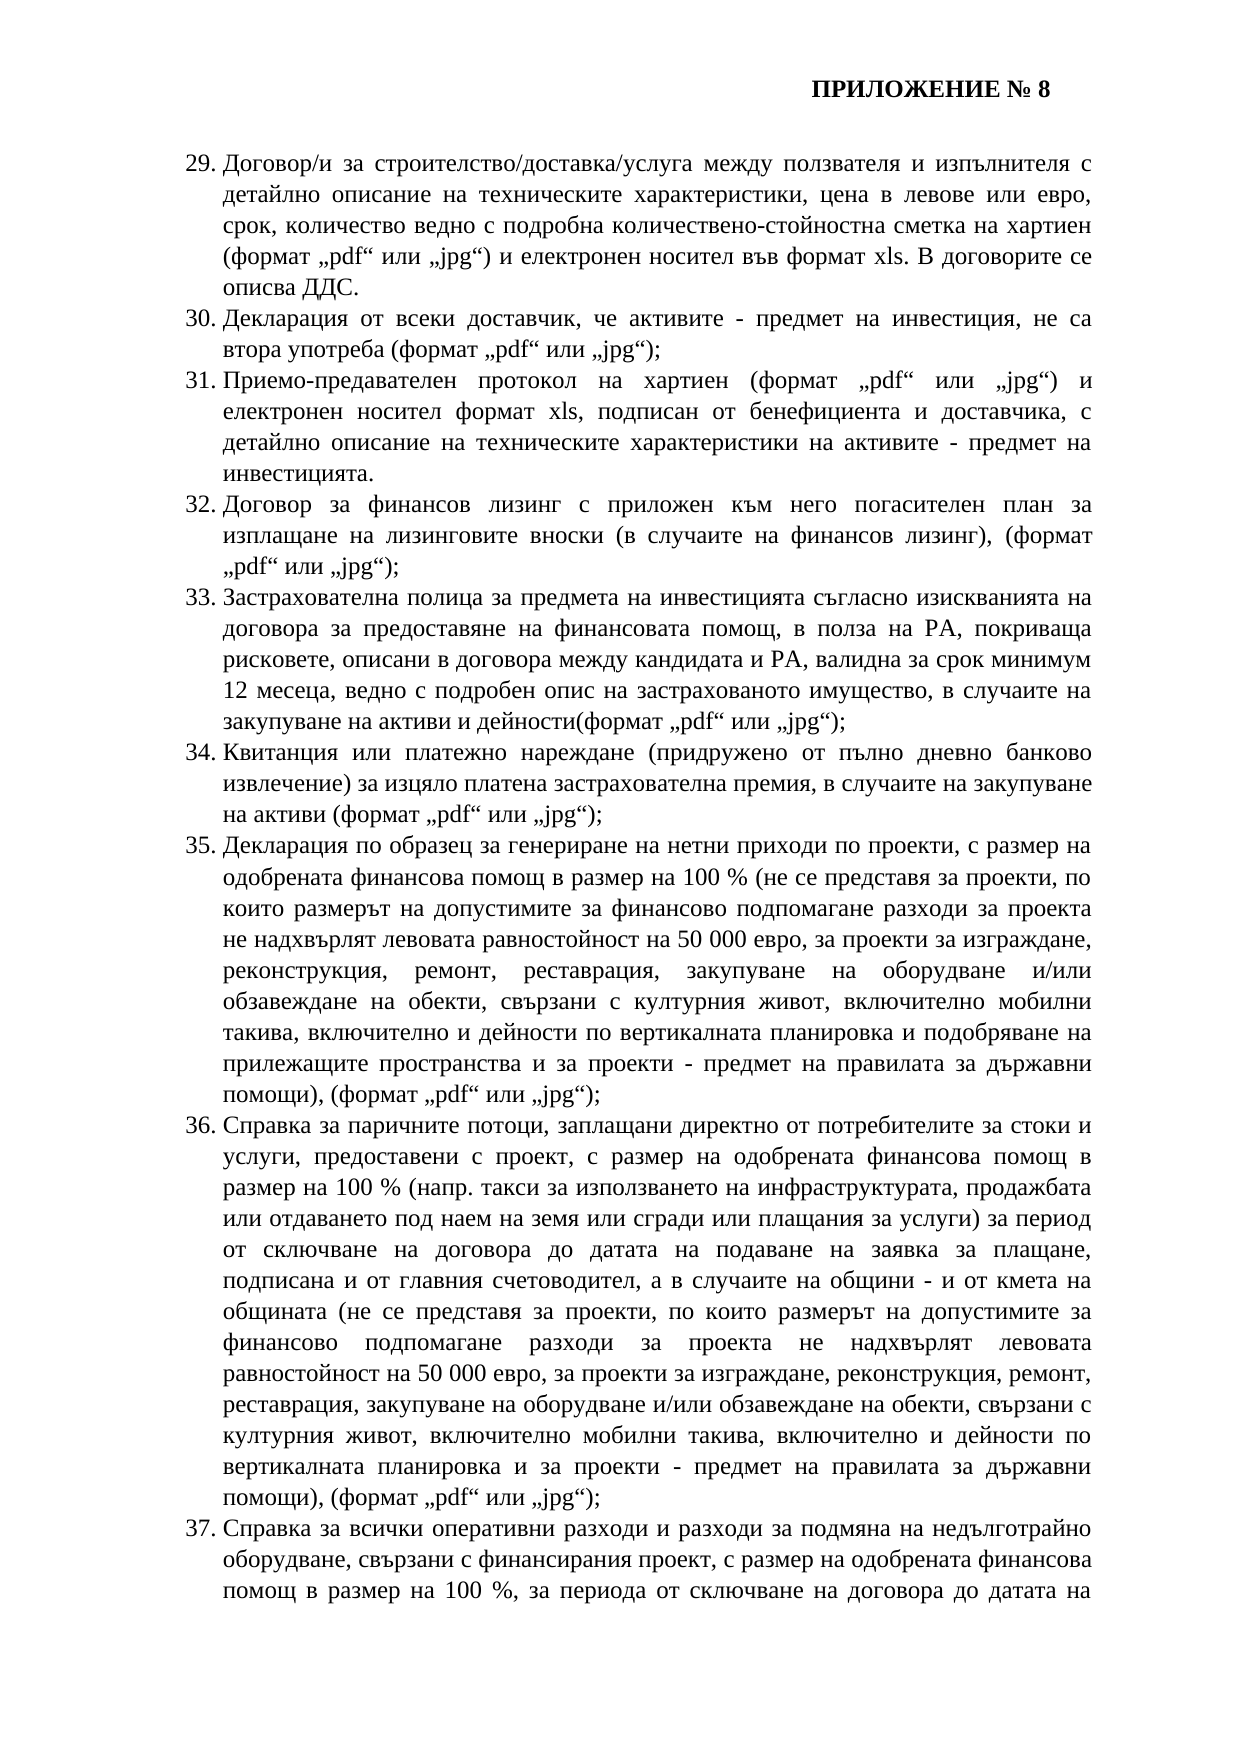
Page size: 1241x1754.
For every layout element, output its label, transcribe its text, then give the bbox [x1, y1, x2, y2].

list Договор/и за строителство/доставка/услуга между ползвателя и изпълнителя с детайлно описание на техническите характеристики, цена в левове или евро, срок, количество ведно с подробна количествено-стойностна сметка на хартиен (формат „рdf“ или „jpg“) и електронен носител във формат xls. В договорите се описва ДДС. [185, 148, 1093, 301]
list Застрахователна полица за предмета на инвестицията съгласно изискванията на договора за предоставяне на финансовата помощ, в полза на РА, покриваща рисковете, описани в договора между кандидата и РА, валидна за срок минимум 12 месеца, ведно с подробен опис на застрахованото имущество, в случаите на закупуване на активи и дейности(формат „рdf“ или „jpg“); [185, 582, 1093, 735]
list Декларация по образец за генериране на нетни приходи по проекти, с размер на одобрената финансова помощ в размер на 100 % (не се представя за проекти, по които размерът на допустимите за финансово подпомагане разходи за проекта не надхвърлят левовата равностойност на 50 000 евро, за проекти за изграждане, реконструкция, ремонт, реставрация, закупуване на оборудване и/или обзавеждане на обекти, свързани с културния живот, включително мобилни такива, включително и дейности по вертикалната планировка и подобряване на прилежащите пространства и за проекти - предмет на правилата за държавни помощи), (формат „рdf“ или „jpg“); [185, 831, 1093, 1108]
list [185, 1513, 1093, 1604]
list Приемо-предавателен протокол на хартиен (формат „рdf“ или „jpg“) и електронен носител формат xls, подписан от бенефициента и доставчика, с детайлно описание на техническите характеристики на активите - предмет на инвестицията. [185, 365, 1093, 487]
list Справка за паричните потоци, заплащани директно от потребителите за стоки и услуги, предоставени с проект, с размер на одобрената финансова помощ в размер на 100 % (напр. такси за използването на инфраструктурата, продажбата или отдаването под наем на земя или сгради или плащания за услуги) за период от сключване на договора до датата на подаване на заявка за плащане, подписана и от главния счетоводител, а в случаите на общини - и от кмета на общината (не се представя за проекти, по които размерът на допустимите за финансово подпомагане разходи за проекта не надхвърлят левовата равностойност на 50 000 евро, за проекти за изграждане, реконструкция, ремонт, реставрация, закупуване на оборудване и/или обзавеждане на обекти, свързани с културния живот, включително мобилни такива, включително и дейности по вертикалната планировка и за проекти - предмет на правилата за държавни помощи), (формат „рdf“ или „jpg“); [185, 1110, 1093, 1511]
list Квитанция или платежно нареждане (придружено от пълно дневно банково извлечение) за изцяло платена застрахователна премия, в случаите на закупуване на активи (формат „рdf“ или „jpg“); [185, 737, 1093, 828]
list Договор за финансов лизинг с приложен към него погасителен план за изплащане на лизинговите вноски (в случаите на финансов лизинг), (формат „рdf“ или „jpg“); [185, 489, 1093, 580]
list Декларация от всеки доставчик, че активите - предмет на инвестиция, не са втора употреба (формат „рdf“ или „jpg“); [185, 303, 1093, 363]
